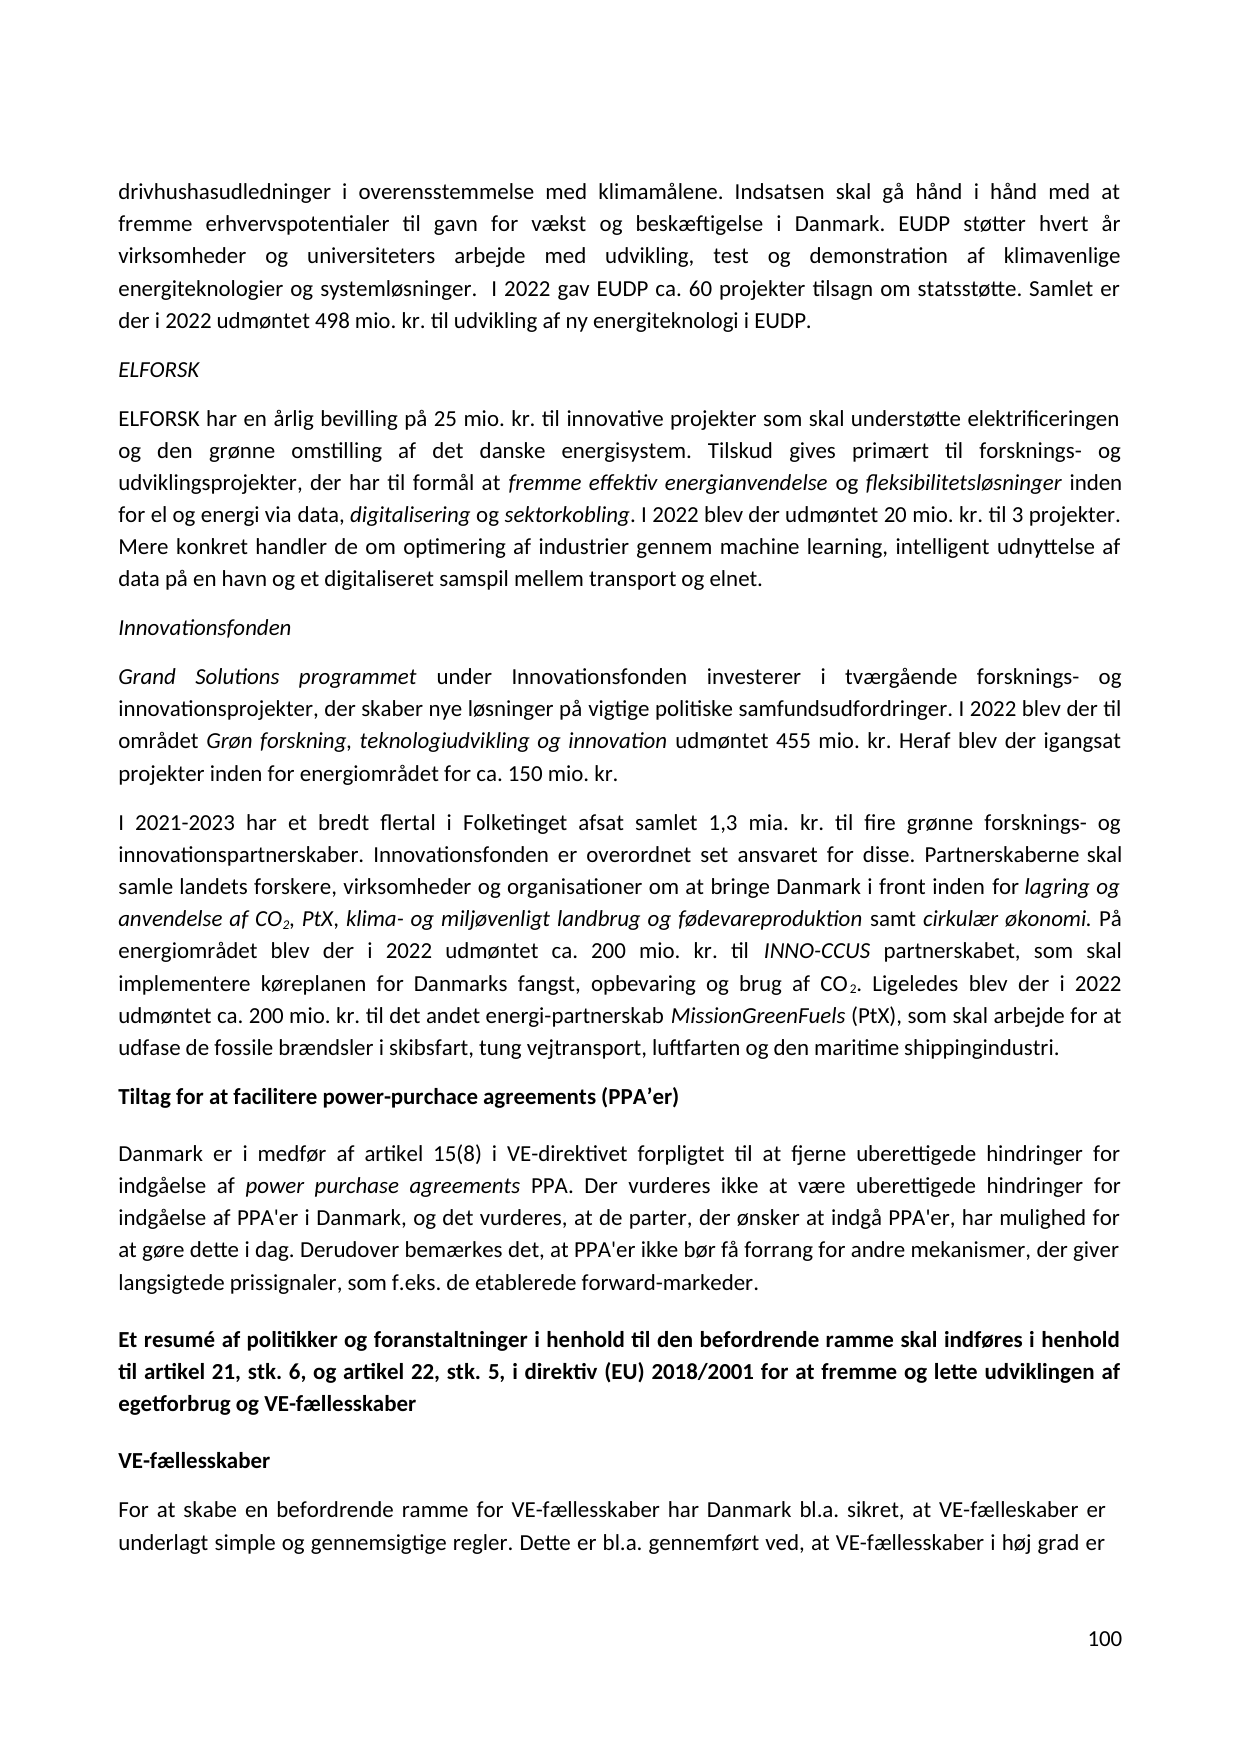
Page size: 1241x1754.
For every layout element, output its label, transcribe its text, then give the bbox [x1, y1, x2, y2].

text ELFORSK har en årlig bevilling på 25 mio. kr. til innovative projekter som skal understøtte elektrificeringen og den grønne omstilling af det danske energisystem. Tilskud gives primært til forsknings- og udviklingsprojekter, der har til formål at fremme effektiv energianvendelse og fleksibilitetsløsninger inden for el og energi via data, digitalisering og sektorkobling. I 2022 blev der udmøntet 20 mio. kr. til 3 projekter. Mere konkret handler de om optimering af industrier gennem machine learning, intelligent udnyttelse af data på en havn og et digitaliseret samspil mellem transport og elnet. [118, 404, 1122, 593]
text VE-fællesskaber [118, 1447, 1107, 1474]
text I 2021-2023 har et bredt flertal i Folketinget afsat samlet 1,3 mia. kr. til fire grønne forsknings- og innovationspartnerskaber. Innovationsfonden er overordnet set ansvaret for disse. Partnerskaberne skal samle landets forskere, virksomheder og organisationer om at bringe Danmark i front inden for lagring og anvendelse af CO2, PtX, klima- og miljøvenligt landbrug og fødevareproduktion samt cirkulær økonomi. På energiområdet blev der i 2022 udmøntet ca. 200 mio. kr. til INNO-CCUS partnerskabet, som skal implementere køreplanen for Danmarks fangst, opbevaring og brug af CO2. Ligeledes blev der i 2022 udmøntet ca. 200 mio. kr. til det andet energi-partnerskab MissionGreenFuels (PtX), som skal arbejde for at udfase de fossile brændsler i skibsfart, tung vejtransport, luftfarten og den maritime shippingindustri. [118, 808, 1122, 1061]
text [118, 177, 1122, 334]
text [118, 1495, 1107, 1556]
text Et resumé af politikker og foranstaltninger i henhold til den befordrende ramme skal indføres i henhold til artikel 21, stk. 6, og artikel 22, stk. 5, i direktiv (EU) 2018/2001 for at fremme og lette udviklingen af egetforbrug og VE-fællesskaber [118, 1325, 1122, 1417]
text Tiltag for at facilitere power-purchace agreements (PPA’er) [118, 1082, 1122, 1110]
text ELFORSK [118, 355, 1122, 383]
text Grand Solutions programmet under Innovationsfonden investerer i tværgående forsknings- og innovationsprojekter, der skaber nye løsninger på vigtige politiske samfundsudfordringer. I 2022 blev der til området Grøn forskning, teknologiudvikling og innovation udmøntet 455 mio. kr. Heraf blev der igangsat projekter inden for energiområdet for ca. 150 mio. kr. [118, 662, 1122, 787]
text Innovationsfonden [118, 613, 1122, 641]
text Danmark er i medfør af artikel 15(8) i VE-direktivet forpligtet til at fjerne uberettigede hindringer for indgåelse af power purchase agreements PPA. Der vurderes ikke at være uberettigede hindringer for indgåelse af PPA'er i Danmark, og det vurderes, at de parter, der ønsker at indgå PPA'er, har mulighed for at gøre dette i dag. Derudover bemærkes det, at PPA'er ikke bør få forrang for andre mekanismer, der giver langsigtede prissignaler, som f.eks. de etablerede forward-markeder. [118, 1139, 1122, 1296]
